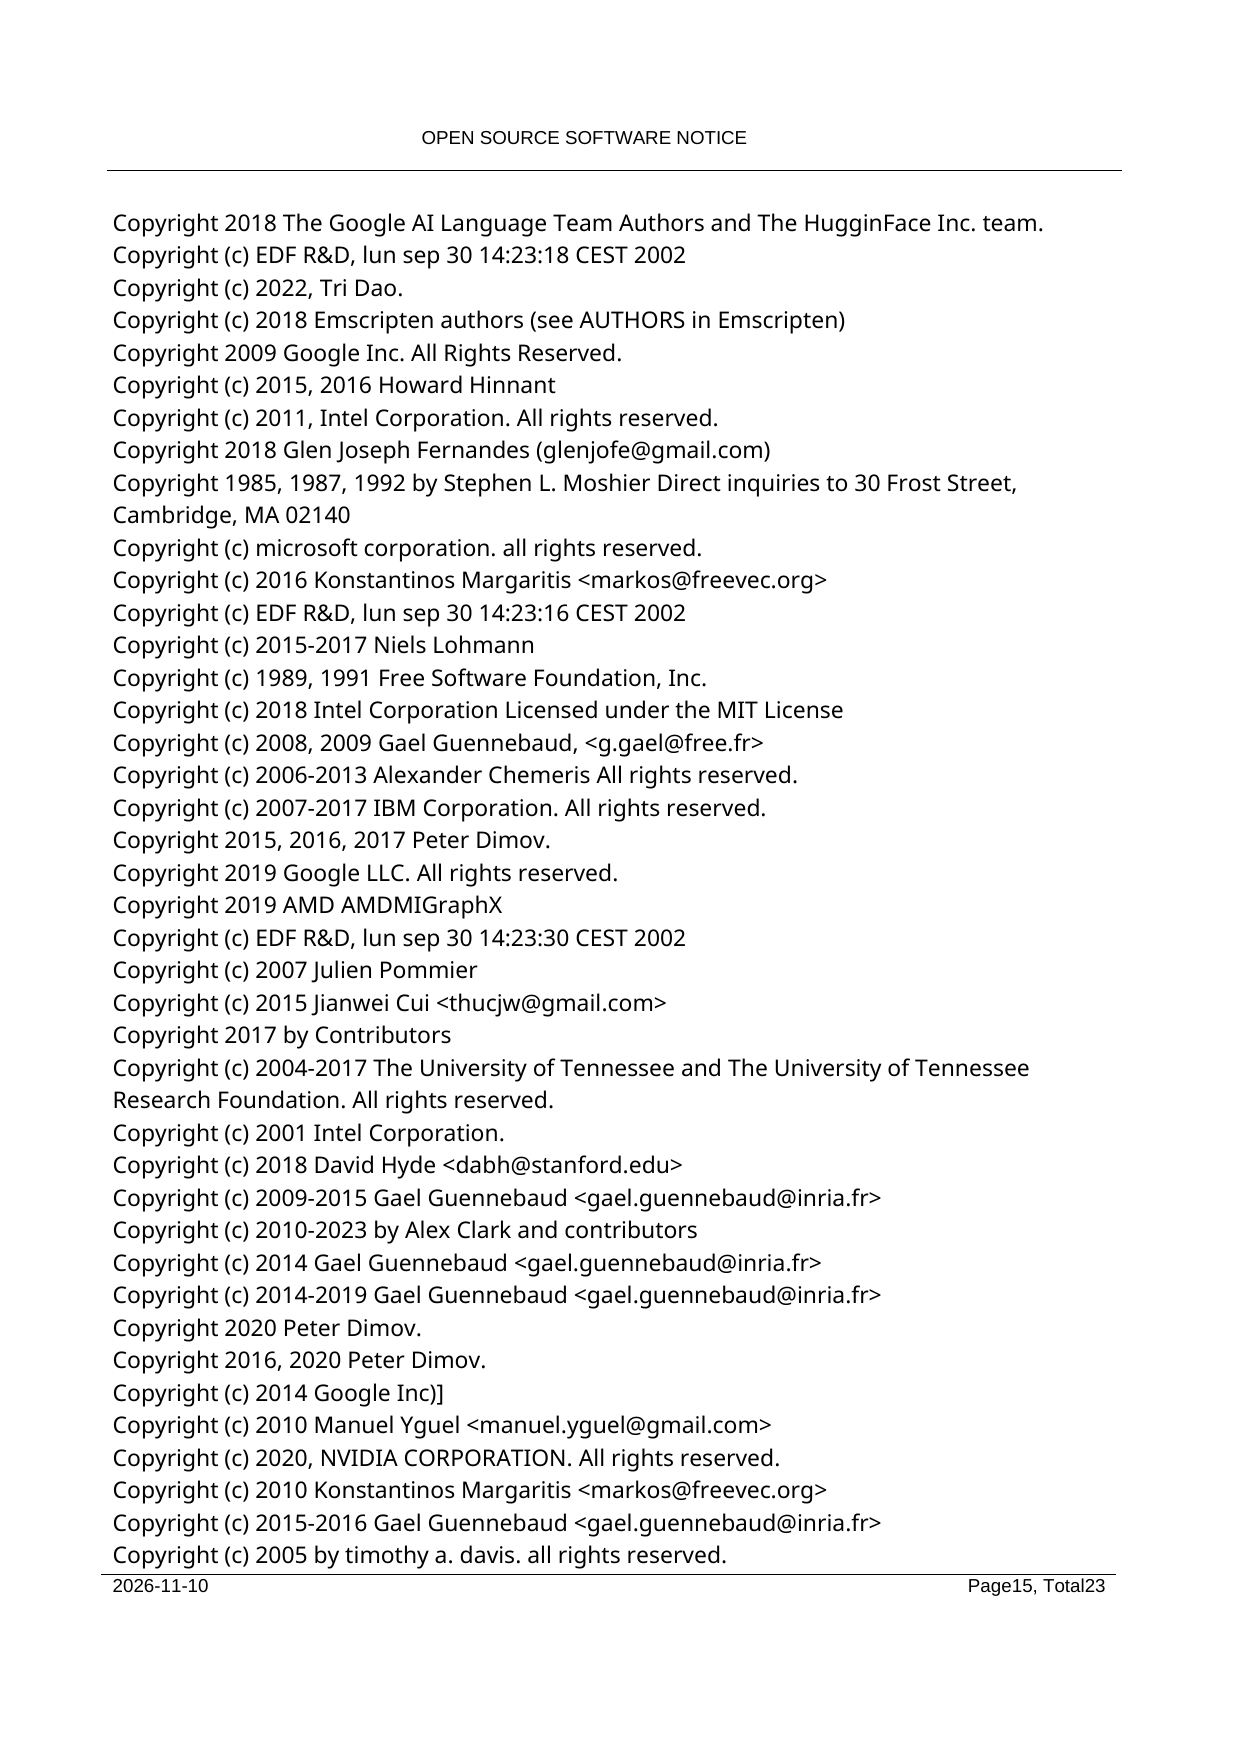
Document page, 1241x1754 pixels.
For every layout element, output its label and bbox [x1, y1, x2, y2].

text [112, 206, 1128, 1571]
